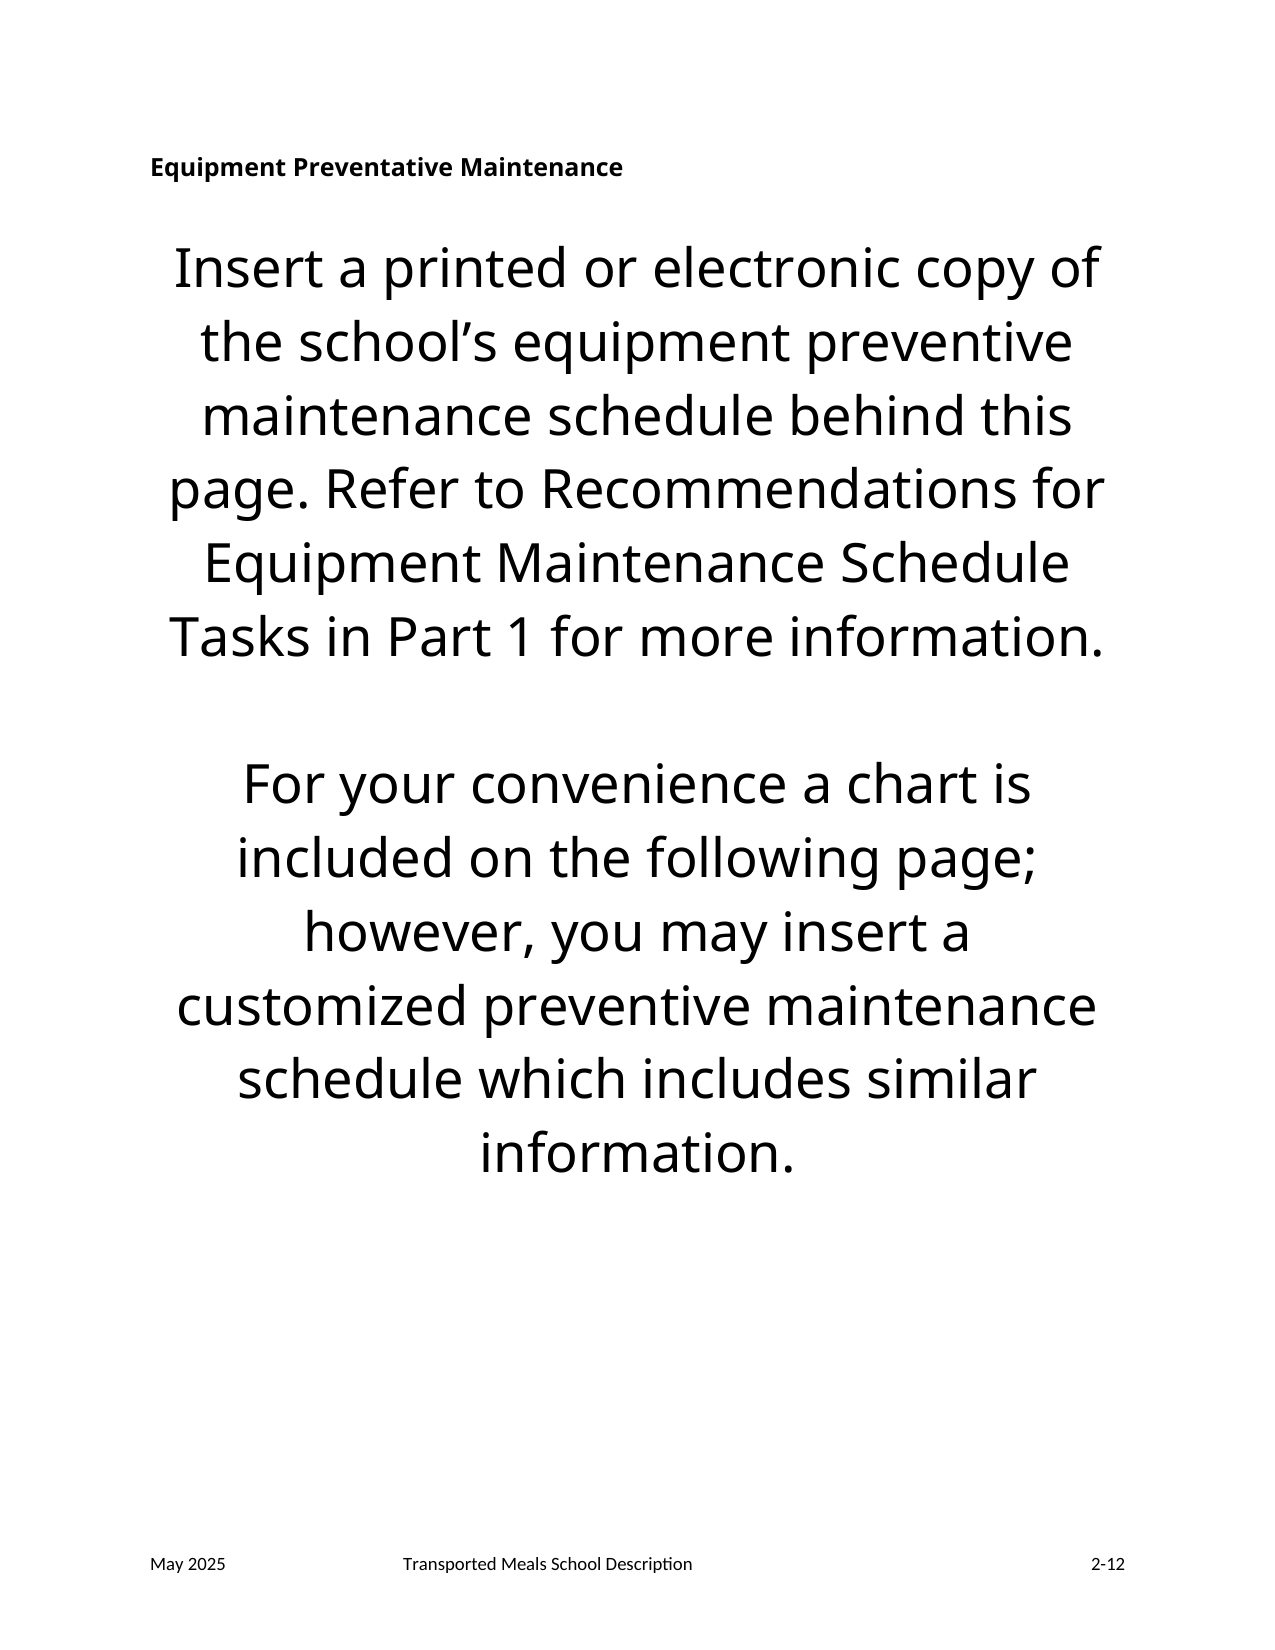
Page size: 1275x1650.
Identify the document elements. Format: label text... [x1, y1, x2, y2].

text Insert a printed or electronic copy of the school’s equipment preventive maintenance schedule behind this page. Refer to Recommendations for Equipment Maintenance Schedule Tasks in Part 1 for more information. [150, 229, 1125, 672]
text For your convenience a chart is included on the following page; however, you may insert a customized preventive maintenance schedule which includes similar information. [150, 746, 1125, 1188]
subtitle Equipment Preventative Maintenance [150, 150, 1125, 184]
